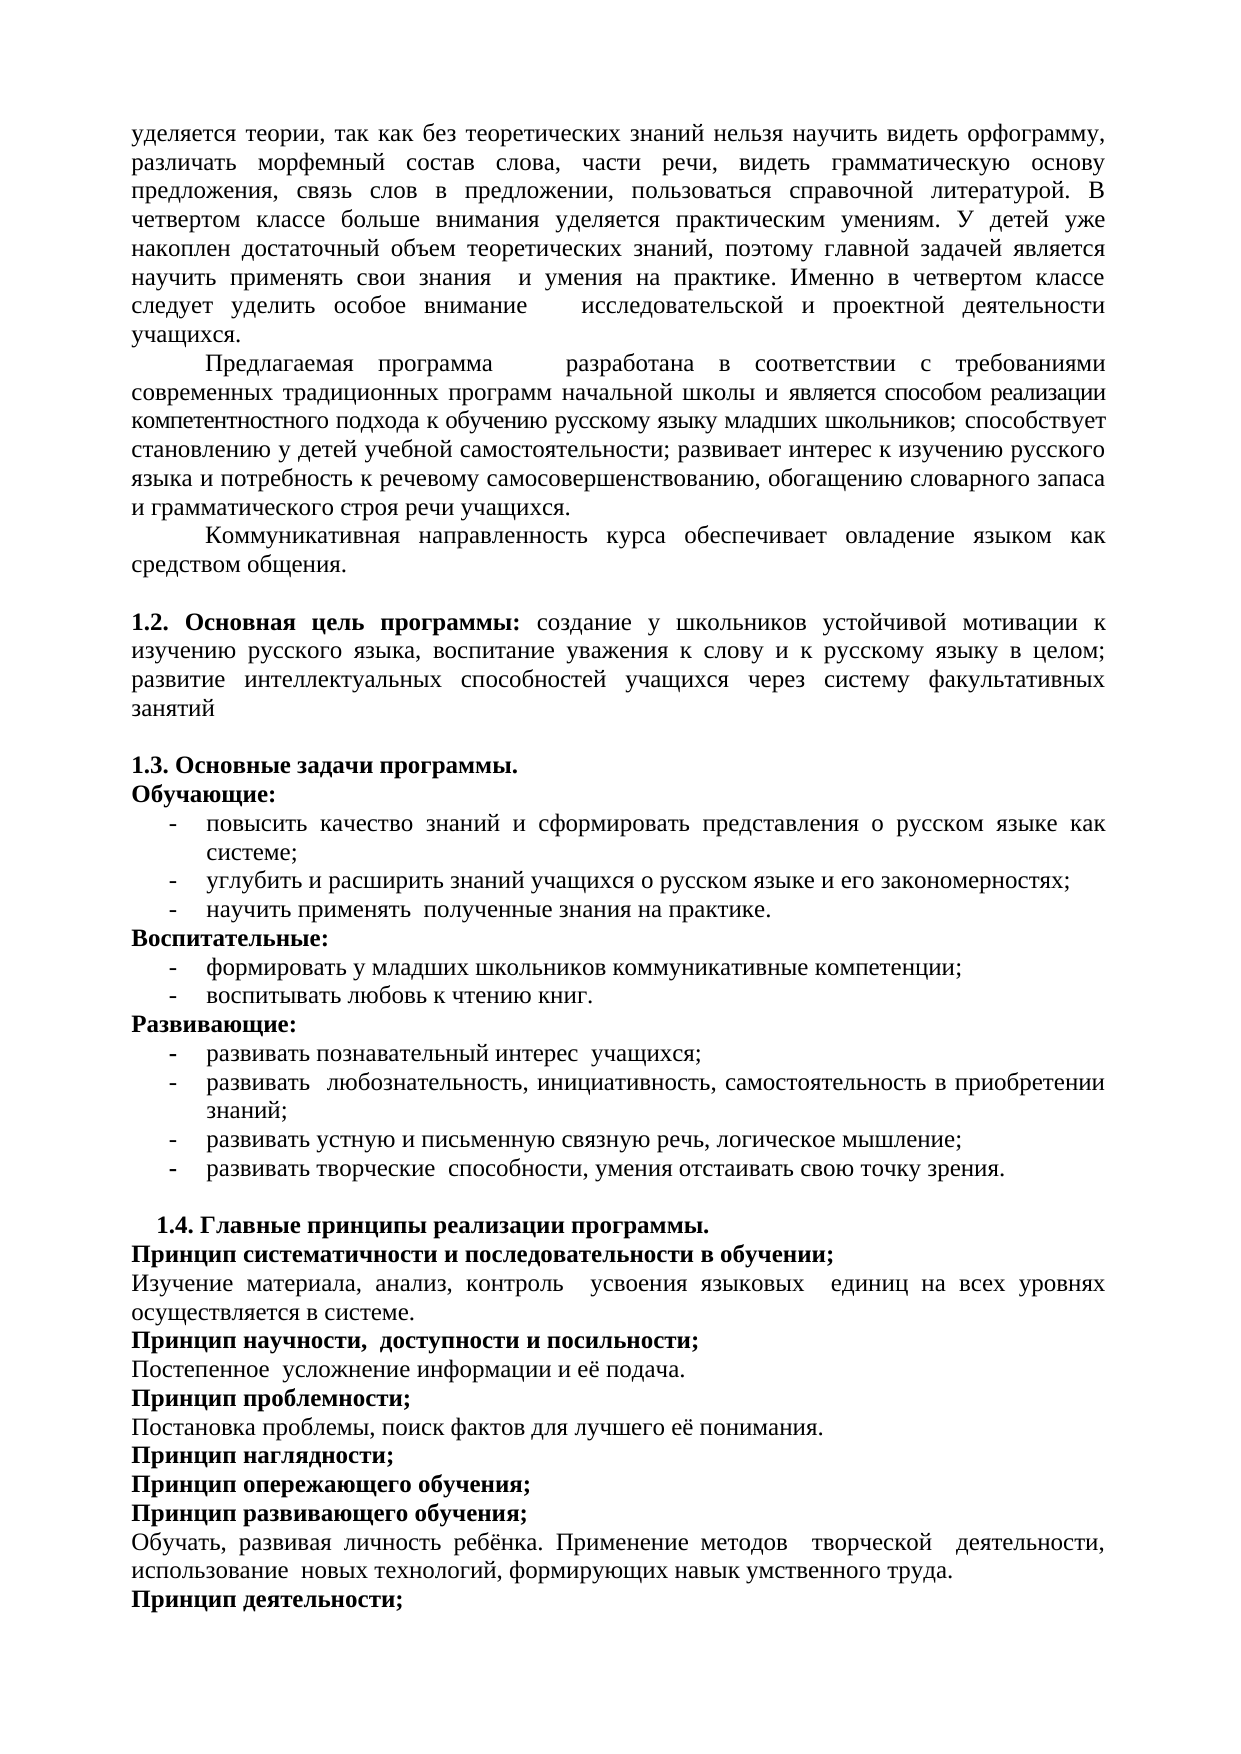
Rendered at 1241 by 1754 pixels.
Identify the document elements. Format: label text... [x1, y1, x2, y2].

text 1.2. Основная цель программы: создание у школьников устойчивой мотивации к изучению русского языка, воспитание уважения к слову и к русскому языку в целом; развитие интеллектуальных способностей учащихся через систему факультативных занятий [131, 607, 1106, 722]
text Принцип проблемности; [131, 1383, 1106, 1412]
list научить применять полученные знания на практике. [169, 894, 1106, 923]
list воспитывать любовь к чтению книг. [169, 981, 1106, 1009]
list развивать творческие способности, умения отстаивать свою точку зрения. [169, 1153, 1106, 1182]
text Постановка проблемы, поиск фактов для лучшего её понимания. [131, 1412, 1106, 1441]
list развивать устную и письменную связную речь, логическое мышление; [169, 1124, 1106, 1153]
text Коммуникативная направленность курса обеспечивает овладение языком как средством общения. [131, 521, 1106, 578]
list формировать у младших школьников коммуникативные компетенции; [169, 952, 1106, 981]
text Принцип систематичности и последовательности в обучении; [131, 1239, 1106, 1268]
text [131, 118, 1106, 348]
text 1.4. Главные принципы реализации программы. [131, 1211, 1106, 1239]
text Постепенное усложнение информации и её подача. [131, 1354, 1106, 1383]
list повысить качество знаний и сформировать представления о русском языке как системе; [169, 808, 1106, 866]
text Принцип деятельности; [131, 1584, 1106, 1613]
text Принцип развивающего обучения; [131, 1498, 1106, 1527]
text 1.3. Основные задачи программы. [131, 751, 1106, 779]
text Принцип научности, доступности и посильности; [131, 1326, 1106, 1354]
text Обучающие: [131, 779, 1106, 808]
text Развивающие: [131, 1009, 1106, 1038]
text Изучение материала, анализ, контроль усвоения языковых единиц на всех уровнях осуществляется в системе. [131, 1268, 1106, 1326]
list углубить и расширить знаний учащихся о русском языке и его закономерностях; [169, 866, 1106, 894]
text Обучать, развивая личность ребёнка. Применение методов творческой деятельности, использование новых технологий, формирующих навык умственного труда. [131, 1527, 1106, 1584]
list развивать познавательный интерес учащихся; [169, 1038, 1106, 1067]
text Принцип опережающего обучения; [131, 1469, 1106, 1498]
text Предлагаемая программа разработана в соответствии с требованиями современных традиционных программ начальной школы и является способом реализации компетентностного подхода к обучению русскому языку младших школьников; способствует становлению у детей учебной самостоятельности; развивает интерес к изучению русского языка и потребность к речевому самосовершенствованию, обогащению словарного запаса и грамматического строя речи учащихся. [131, 348, 1106, 521]
text Воспитательные: [131, 923, 1106, 952]
list развивать любознательность, инициативность, самостоятельность в приобретении знаний; [169, 1067, 1106, 1124]
text Принцип наглядности; [131, 1441, 1106, 1469]
